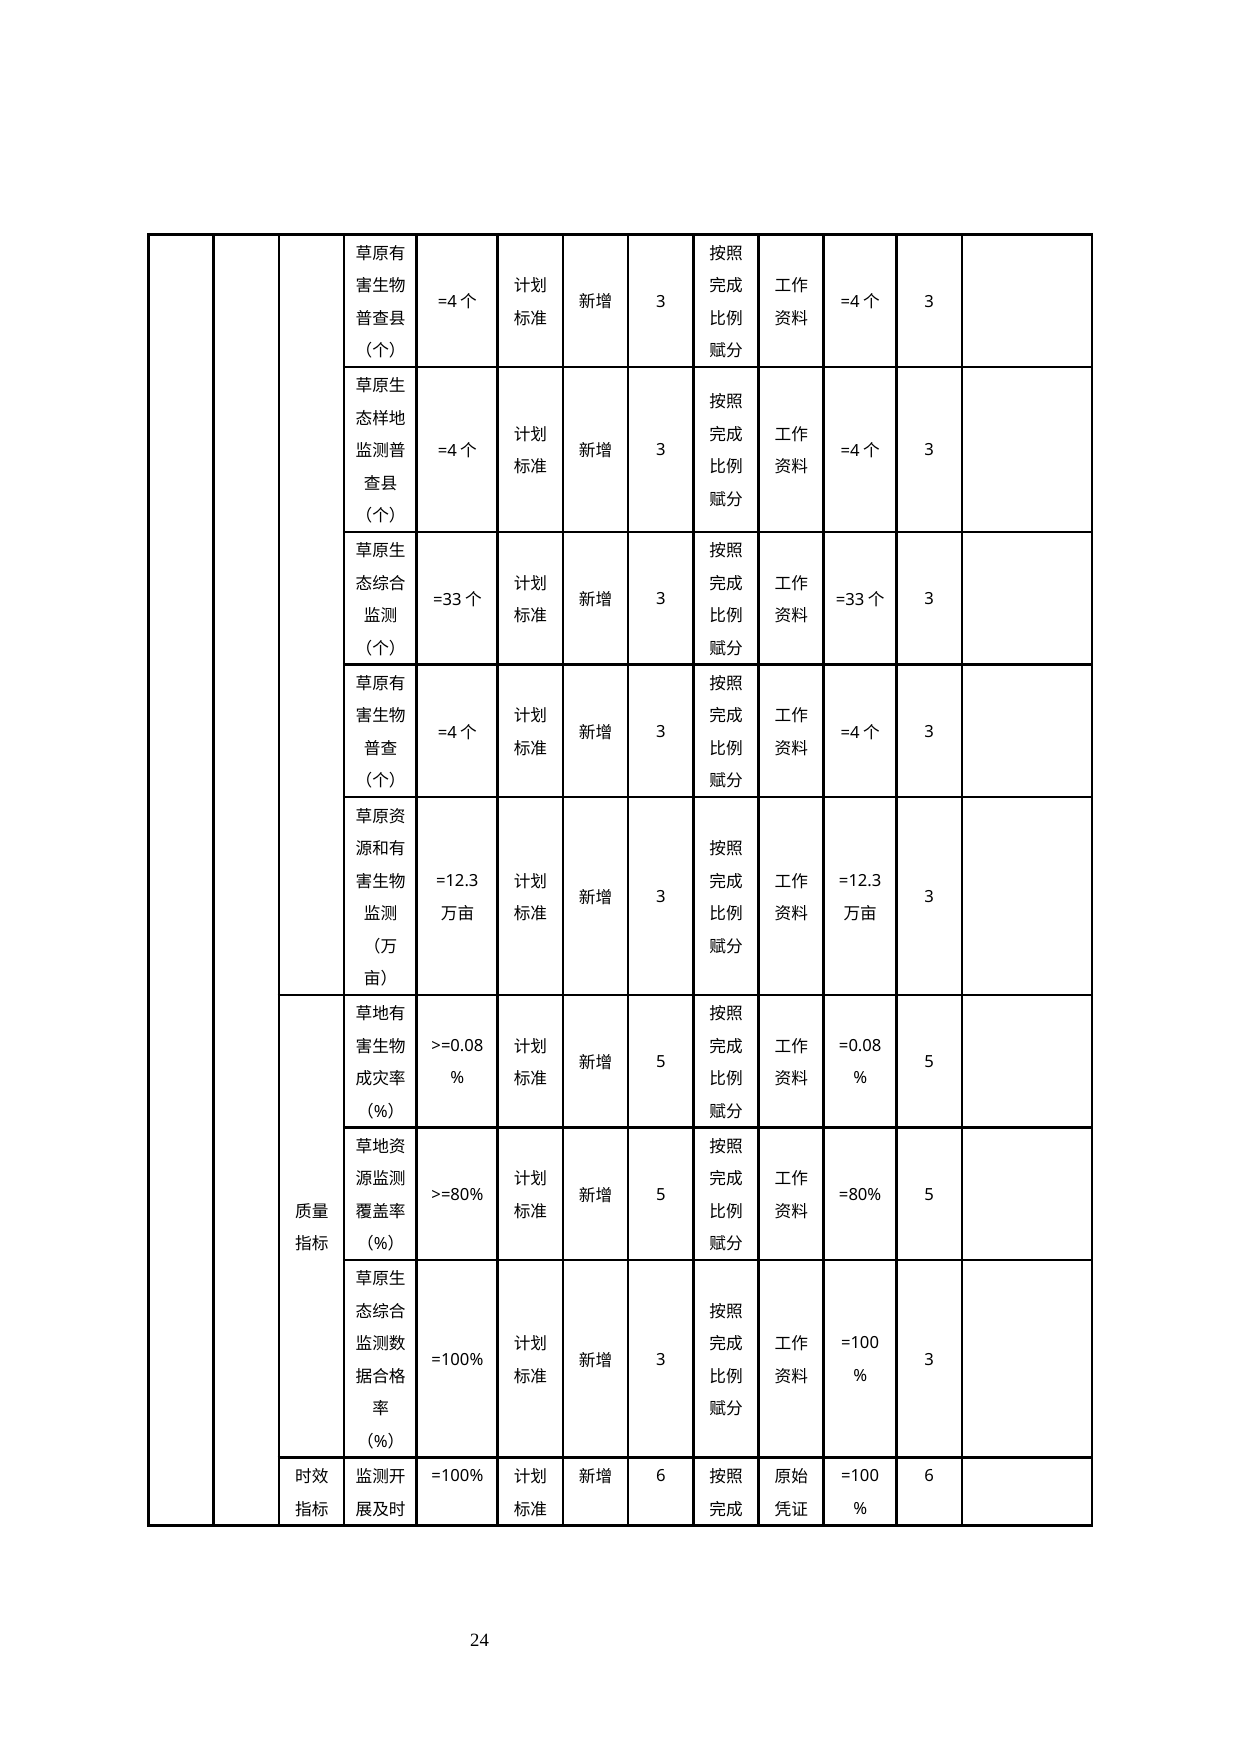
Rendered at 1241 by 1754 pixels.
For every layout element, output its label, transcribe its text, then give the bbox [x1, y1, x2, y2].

table_cell 新增 [564, 368, 627, 531]
table_cell >=0.08% [418, 996, 496, 1126]
table_cell 计划标准 [499, 1459, 562, 1524]
table_cell 时效指标 [280, 1459, 343, 1524]
table_cell 3 [629, 666, 692, 796]
table_cell =80% [825, 1129, 895, 1259]
table_cell 按照完成比例赋分 [695, 798, 757, 993]
table_cell 计划标准 [499, 533, 562, 663]
table_cell =4个 [418, 368, 496, 531]
table_cell 监测开展及时率（%） [345, 1459, 415, 1524]
table_cell 计划标准 [499, 798, 562, 993]
table_cell 新增 [564, 1459, 627, 1524]
table_cell 草原资源和有害生物监测（万亩） [345, 798, 415, 993]
table_cell 按照完成比例赋分 [695, 533, 757, 663]
table_cell 计划标准 [499, 1261, 562, 1456]
table_cell 6 [629, 1459, 692, 1524]
table_cell =12.3万亩 [825, 798, 895, 993]
table_cell 新增 [564, 1261, 627, 1456]
table_cell [963, 1459, 1091, 1524]
table_cell 按照完成比例赋分 [695, 368, 757, 531]
table_cell 工作资料 [760, 533, 822, 663]
table_cell 新增 [564, 798, 627, 993]
table_cell 3 [629, 798, 692, 993]
table_cell 新增 [564, 666, 627, 796]
table_cell [963, 666, 1091, 796]
table_cell 工作资料 [760, 798, 822, 993]
table_cell 草原生态综合监测（个） [345, 533, 415, 663]
table_cell 计划标准 [499, 1129, 562, 1259]
table_cell 3 [629, 533, 692, 663]
table_cell 工作资料 [760, 236, 822, 366]
table_cell 草地有害生物成灾率（%） [345, 996, 415, 1126]
table_cell 工作资料 [760, 996, 822, 1126]
table_cell 工作资料 [760, 1261, 822, 1456]
table_cell [963, 1129, 1091, 1259]
table_cell 工作资料 [760, 666, 822, 796]
table_cell =4个 [418, 236, 496, 366]
table_cell 计划标准 [499, 368, 562, 531]
table_cell 草原有害生物普查（个） [345, 666, 415, 796]
table_cell 草地资源监测覆盖率（%） [345, 1129, 415, 1259]
table_cell 计划标准 [499, 666, 562, 796]
table_cell 新增 [564, 533, 627, 663]
table_cell =33个 [825, 533, 895, 663]
table_cell 3 [898, 236, 961, 366]
table_cell =100% [418, 1261, 496, 1456]
table_cell [963, 533, 1091, 663]
table_cell 5 [629, 996, 692, 1126]
table_cell [963, 368, 1091, 531]
table_cell 工作资料 [760, 1129, 822, 1259]
table_cell =4个 [825, 236, 895, 366]
table_cell 5 [898, 1129, 961, 1259]
table_cell =100% [825, 1459, 895, 1524]
table_cell =100% [418, 1459, 496, 1524]
table_cell 新增 [564, 236, 627, 366]
table_cell 按照完成比例赋分 [695, 996, 757, 1126]
table_cell =4个 [418, 666, 496, 796]
table_cell =33个 [418, 533, 496, 663]
table_cell 3 [898, 368, 961, 531]
table_cell 草原有害生物普查县（个） [345, 236, 415, 366]
table_cell [963, 798, 1091, 993]
table_cell 3 [629, 236, 692, 366]
table_cell 3 [898, 666, 961, 796]
table_cell 计划标准 [499, 236, 562, 366]
table_cell =0.08% [825, 996, 895, 1126]
table_cell 按照完成比例赋分 [695, 1261, 757, 1456]
table_cell 3 [629, 1261, 692, 1456]
table_cell =4个 [825, 368, 895, 531]
table_cell 3 [629, 368, 692, 531]
table_cell [963, 236, 1091, 366]
table_cell 工作资料 [760, 368, 822, 531]
table_cell 按照完成比例赋分 [695, 1459, 757, 1524]
table_cell [963, 1261, 1091, 1456]
table_cell =100% [825, 1261, 895, 1456]
table_cell =12.3万亩 [418, 798, 496, 993]
table_cell 3 [898, 533, 961, 663]
table_cell 6 [898, 1459, 961, 1524]
table_cell 原始凭证 [760, 1459, 822, 1524]
table_cell 草原生态样地监测普查县（个） [345, 368, 415, 531]
table_cell 3 [898, 798, 961, 993]
table_cell 草原生态综合监测数据合格率（%） [345, 1261, 415, 1456]
table_cell 5 [629, 1129, 692, 1259]
table_cell 新增 [564, 1129, 627, 1259]
table_cell 按照完成比例赋分 [695, 666, 757, 796]
table_cell 质量指标 [280, 996, 343, 1456]
table_cell 5 [898, 996, 961, 1126]
table_cell 3 [898, 1261, 961, 1456]
table_cell =4个 [825, 666, 895, 796]
table_cell [963, 996, 1091, 1126]
table_cell >=80% [418, 1129, 496, 1259]
table_cell 计划标准 [499, 996, 562, 1126]
table_cell 按照完成比例赋分 [695, 1129, 757, 1259]
table_cell 按照完成比例赋分 [695, 236, 757, 366]
table_cell 新增 [564, 996, 627, 1126]
